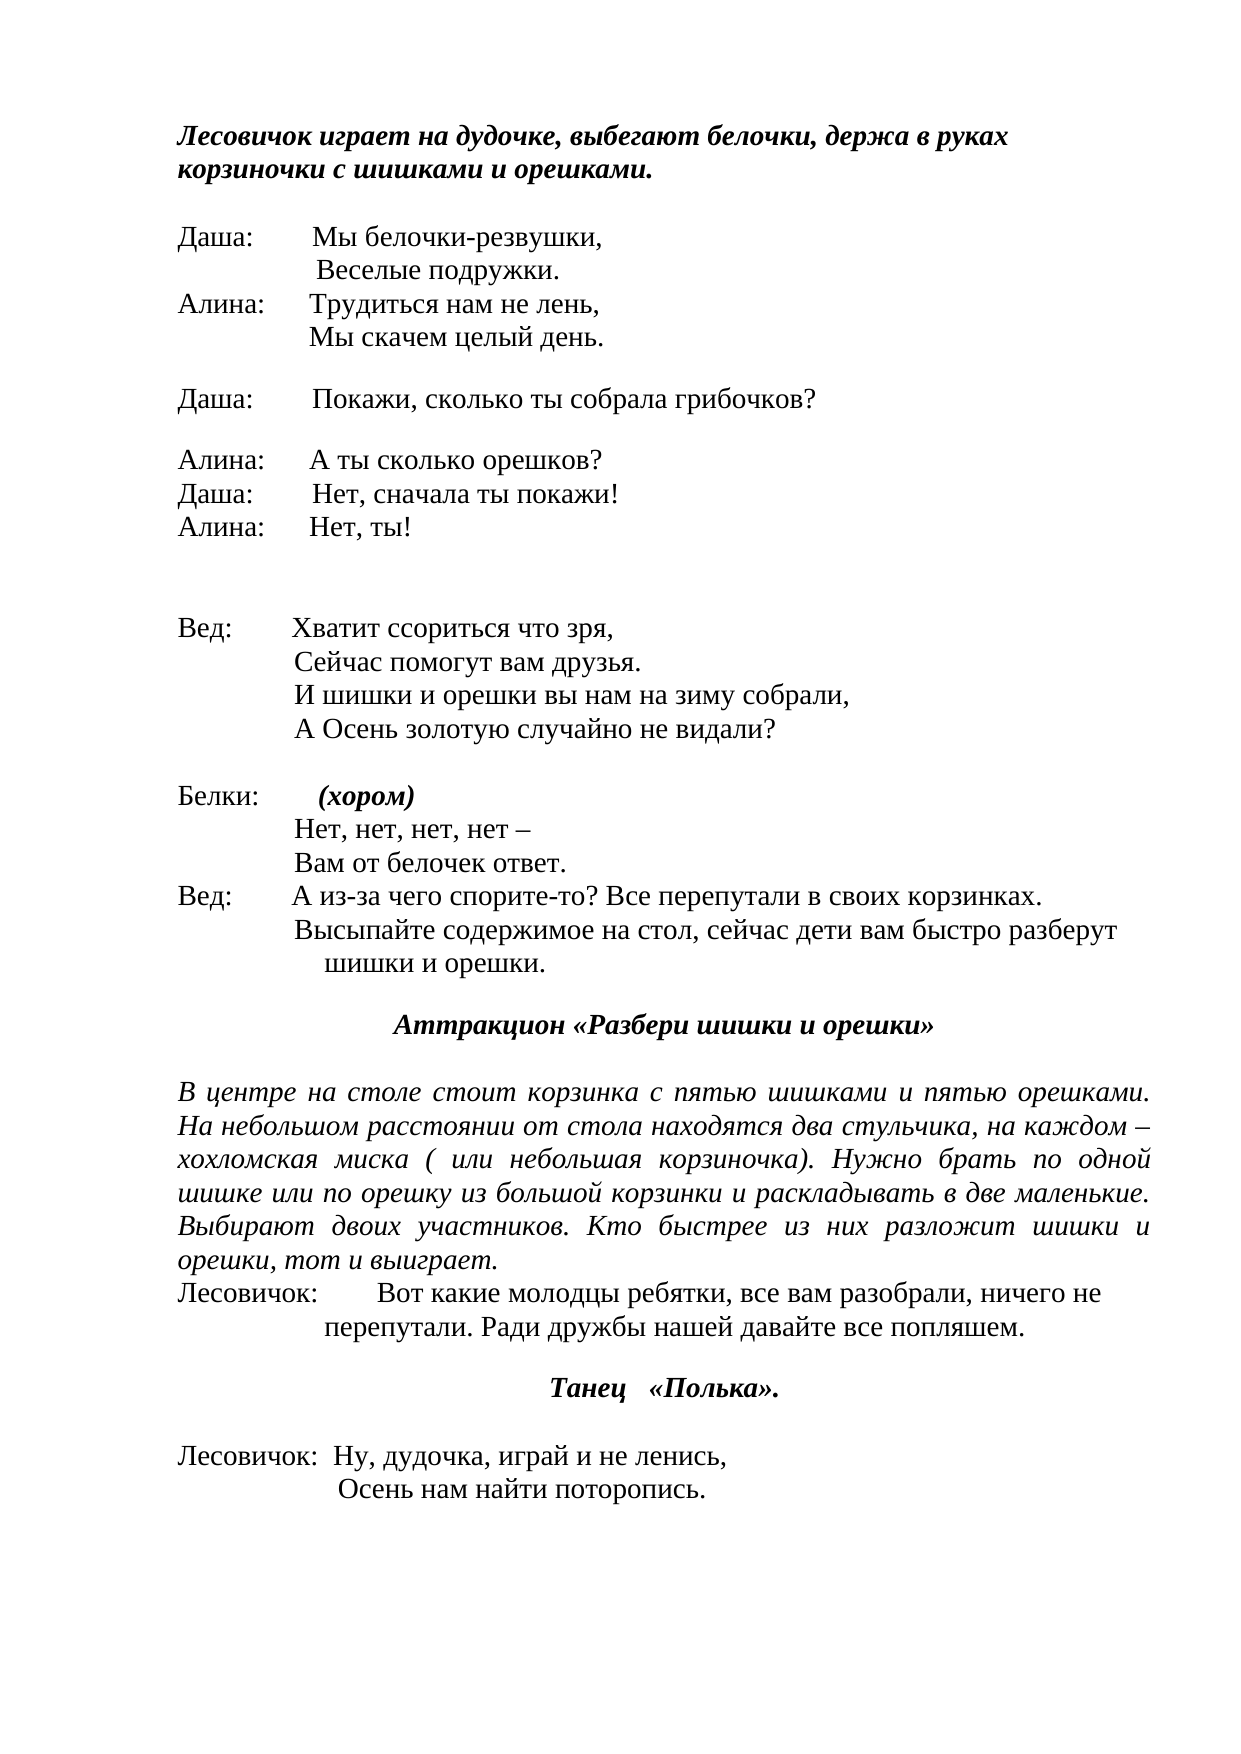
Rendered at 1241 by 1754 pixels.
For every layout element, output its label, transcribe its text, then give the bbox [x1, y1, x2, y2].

text Вед: Хватит ссориться что зря, [177, 610, 1152, 644]
text Лесовичок: Ну, дудочка, играй и не ленись, [177, 1438, 1152, 1471]
text А Осень золотую случайно не видали? [177, 711, 1152, 744]
text Алина: Нет, ты! [177, 509, 1152, 543]
text И шишки и орешки вы нам на зиму собрали, [177, 677, 1152, 711]
text Лесовичок: Вот какие молодцы ребятки, все вам разобрали, ничего не перепутали. Ради дружбы нашей давайте все попляшем. [177, 1276, 1152, 1343]
text Лесовичок играет на дудочке, выбегают белочки, держа в руках корзиночки с шишками и орешками. [177, 118, 1152, 185]
text Танец «Полька». [177, 1371, 1152, 1404]
text В центре на столе стоит корзинка с пятью шишками и пятью орешками. На небольшом расстоянии от стола находятся два стульчика, на каждом – хохломская миска ( или небольшая корзиночка). Нужно брать по одной шишке или по орешку из большой корзинки и раскладывать в две маленькие. Выбирают двоих участников. Кто быстрее из них разложит шишки и орешки, тот и выиграет. [177, 1074, 1152, 1276]
text Вед: А из-за чего спорите-то? Все перепутали в своих корзинках. [177, 878, 1152, 912]
text Даша: Мы белочки-резвушки, [177, 219, 1152, 252]
text Осень нам найти поторопись. [177, 1471, 1152, 1505]
text Высыпайте содержимое на стол, сейчас дети вам быстро разберут шишки и орешки. [177, 912, 1152, 979]
text Мы скачем целый день. [177, 319, 1152, 353]
text Веселые подружки. [177, 252, 1152, 286]
text Сейчас помогут вам друзья. [177, 644, 1152, 677]
text Аттракцион «Разбери шишки и орешки» [177, 1007, 1152, 1041]
text Даша: Нет, сначала ты покажи! [177, 476, 1152, 509]
text Даша: Покажи, сколько ты собрала грибочков? [177, 381, 1152, 414]
text Нет, нет, нет, нет – [177, 811, 1152, 845]
text Алина: А ты сколько орешков? [177, 442, 1152, 476]
text Вам от белочек ответ. [177, 845, 1152, 878]
text Алина: Трудиться нам не лень, [177, 286, 1152, 319]
text Белки: (хором) [177, 778, 1152, 811]
